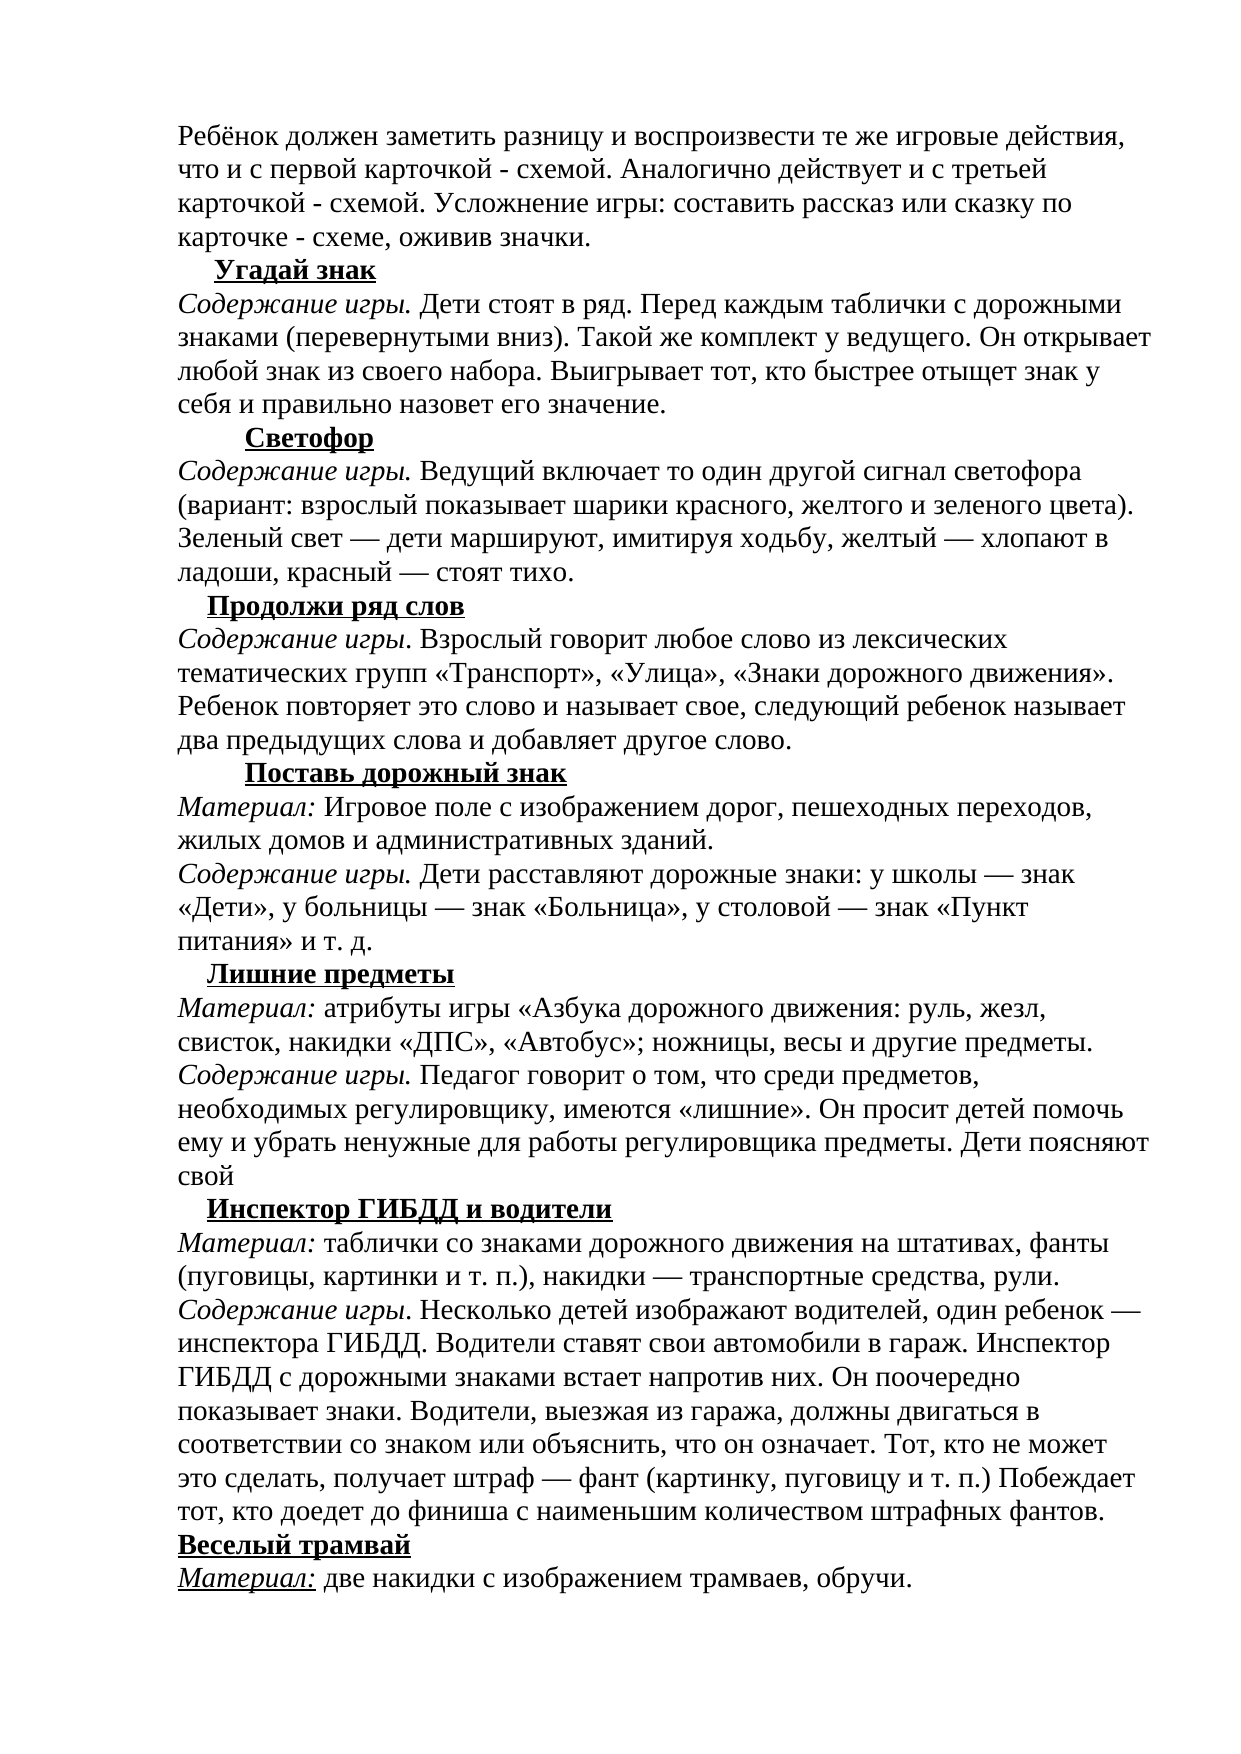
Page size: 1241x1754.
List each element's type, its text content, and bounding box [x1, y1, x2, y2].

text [177, 118, 1152, 252]
text Содержание игры. Дети расставляют дорожные знаки: у школы — знак «Дети», у больницы — знак «Больница», у столовой — знак «Пункт питания» и т. д. [177, 856, 1152, 957]
text Угадай знак [177, 252, 1152, 286]
text Светофор [244, 420, 1152, 453]
text Лишние предметы [207, 957, 1152, 990]
text Материал: две накидки с изображением трамваев, обручи. [177, 1560, 1152, 1594]
text Поставь дорожный знак [244, 755, 1152, 789]
text Содержание игры. Ведущий включает то один другой сигнал светофора (вариант: взрослый показывает шарики красного, желтого и зеленого цвета). Зеленый свет — дети маршируют, имитируя ходьбу, желтый — хлопают в ладоши, красный — стоят тихо. [177, 453, 1152, 588]
text Содержание игры. Взрослый говорит любое слово из лексических тематических групп «Транспорт», «Улица», «Знаки дорожного движения». Ребенок повторяет это слово и называет свое, следующий ребенок называет два предыдущих слова и добавляет другое слово. [177, 621, 1152, 755]
text Продолжи ряд слов [207, 588, 1152, 621]
text Материал: Игровое поле с изображением дорог, пешеходных переходов, жилых домов и административных зданий. [177, 789, 1152, 856]
text Инспектор ГИБДД и водители [177, 1191, 1152, 1225]
text Содержание игры. Несколько детей изображают водителей, один ребенок — инспектора ГИБДД. Водители ставят свои автомобили в гараж. Инспектор ГИБДД с дорожными знаками встает напротив них. Он поочередно показывает знаки. Водители, выезжая из гаража, должны двигаться в соответствии со знаком или объяснить, что он означает. Тот, кто не может это сделать, получает штраф — фант (картинку, пуговицу и т. п.) Побеждает тот, кто доедет до финиша с наименьшим количеством штрафных фантов. [177, 1292, 1152, 1527]
text Содержание игры. Дети стоят в ряд. Перед каждым таблички с дорожными знаками (перевернутыми вниз). Такой же комплект у ведущего. Он открывает любой знак из своего набора. Выигрывает тот, кто быстрее отыщет знак у себя и правильно назовет его значение. [177, 286, 1152, 420]
text Материал: атрибуты игры «Азбука дорожного движения: руль, жезл, свисток, накидки «ДПС», «Автобус»; ножницы, весы и другие предметы. Содержание игры. Педагог говорит о том, что среди предметов, необходимых регулировщику, имеются «лишние». Он просит детей помочь ему и убрать ненужные для работы регулировщика предметы. Дети поясняют свой [177, 990, 1152, 1191]
text Материал: таблички со знаками дорожного движения на штативах, фанты (пуговицы, картинки и т. п.), накидки — транспортные средства, рули. [177, 1225, 1152, 1292]
text Веселый трамвай [177, 1527, 1152, 1560]
